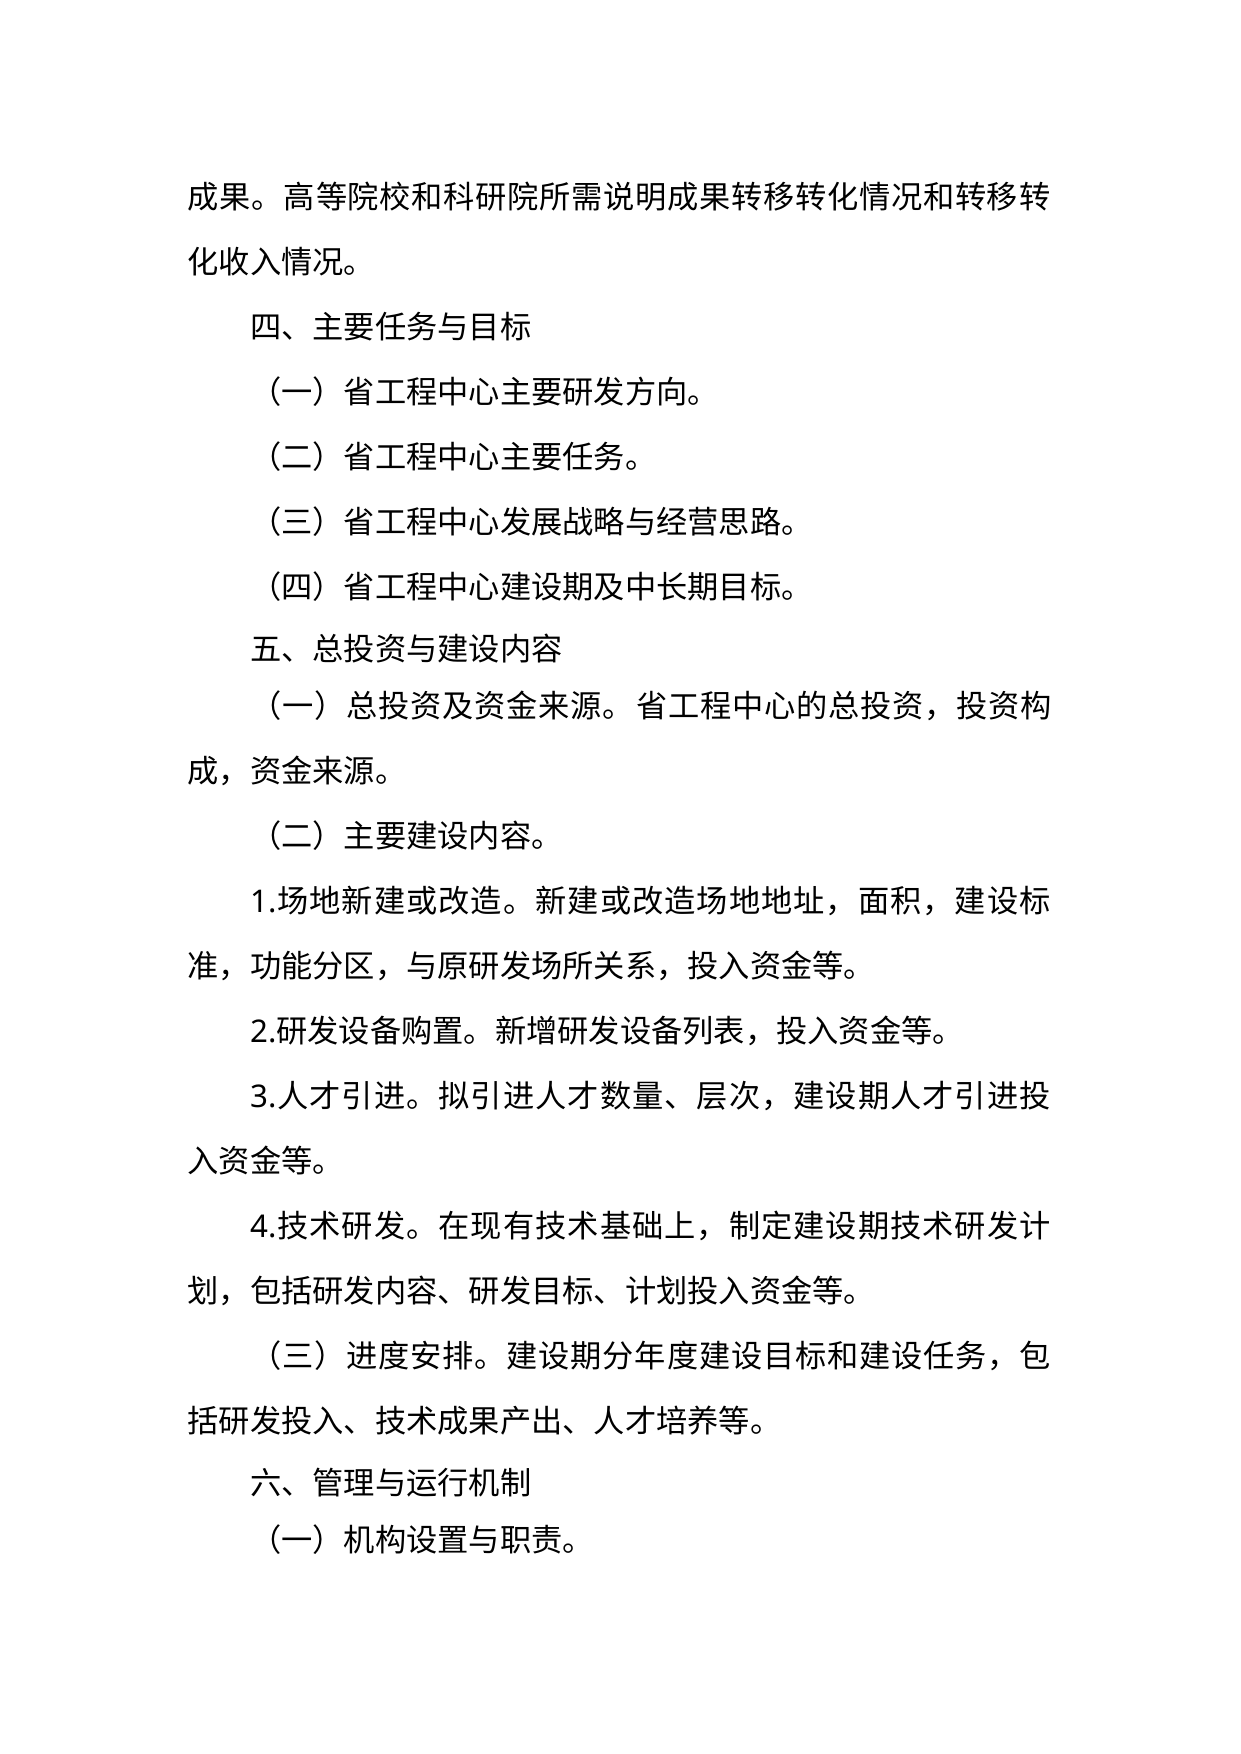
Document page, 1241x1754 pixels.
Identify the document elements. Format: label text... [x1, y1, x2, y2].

text （一）省工程中心主要研发方向。 [187, 357, 1053, 422]
text （二）省工程中心主要任务。 [187, 422, 1053, 487]
text 2.研发设备购置。新增研发设备列表，投入资金等。 [187, 996, 1053, 1061]
text （三）省工程中心发展战略与经营思路。 [187, 487, 1053, 552]
text （四）省工程中心建设期及中长期目标。 [187, 552, 1053, 617]
text 五、总投资与建设内容 [187, 617, 1053, 671]
text 1.场地新建或改造。新建或改造场地地址，面积，建设标准，功能分区，与原研发场所关系，投入资金等。 [187, 866, 1053, 996]
text （一）机构设置与职责。 [187, 1505, 1053, 1570]
text 六、管理与运行机制 [187, 1451, 1053, 1505]
text （一）总投资及资金来源。省工程中心的总投资，投资构成，资金来源。 [187, 671, 1053, 801]
text （二）主要建设内容。 [187, 801, 1053, 866]
text 四、主要任务与目标 [187, 292, 1053, 357]
text 4.技术研发。在现有技术基础上，制定建设期技术研发计划，包括研发内容、研发目标、计划投入资金等。 [187, 1191, 1053, 1321]
text 3.人才引进。拟引进人才数量、层次，建设期人才引进投入资金等。 [187, 1061, 1053, 1191]
text （三）进度安排。建设期分年度建设目标和建设任务，包括研发投入、技术成果产出、人才培养等。 [187, 1321, 1053, 1451]
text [187, 162, 1053, 292]
